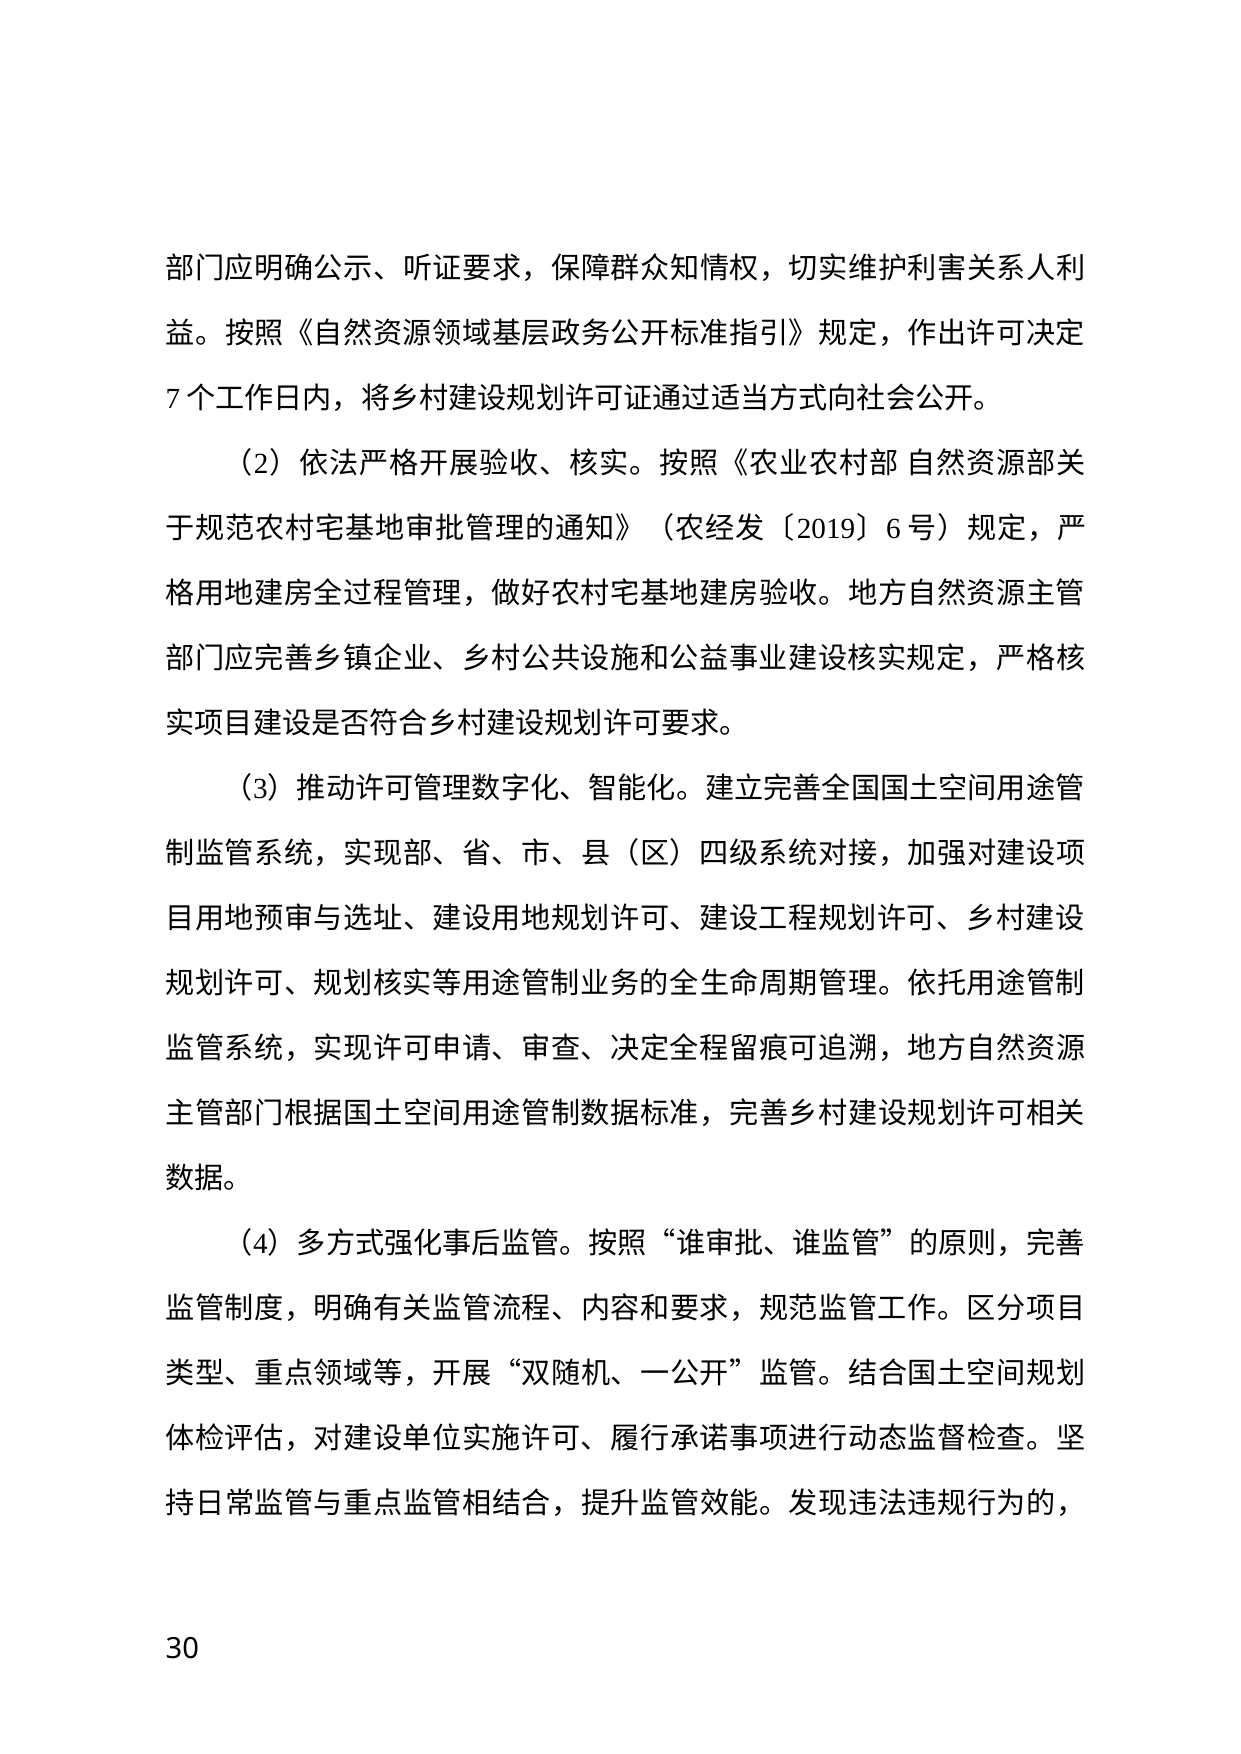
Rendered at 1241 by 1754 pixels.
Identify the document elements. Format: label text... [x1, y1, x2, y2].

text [165, 1208, 1087, 1533]
text （3）推动许可管理数字化、智能化。建立完善全国国土空间用途管制监管系统，实现部、省、市、县（区）四级系统对接，加强对建设项目用地预审与选址、建设用地规划许可、建设工程规划许可、乡村建设规划许可、规划核实等用途管制业务的全生命周期管理。依托用途管制监管系统，实现许可申请、审查、决定全程留痕可追溯，地方自然资源主管部门根据国土空间用途管制数据标准，完善乡村建设规划许可相关数据。 [165, 753, 1087, 1208]
text （2）依法严格开展验收、核实。按照《农业农村部 自然资源部关于规范农村宅基地审批管理的通知》（农经发〔2019〕6号）规定，严格用地建房全过程管理，做好农村宅基地建房验收。地方自然资源主管部门应完善乡镇企业、乡村公共设施和公益事业建设核实规定，严格核实项目建设是否符合乡村建设规划许可要求。 [165, 428, 1087, 753]
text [165, 233, 1087, 428]
